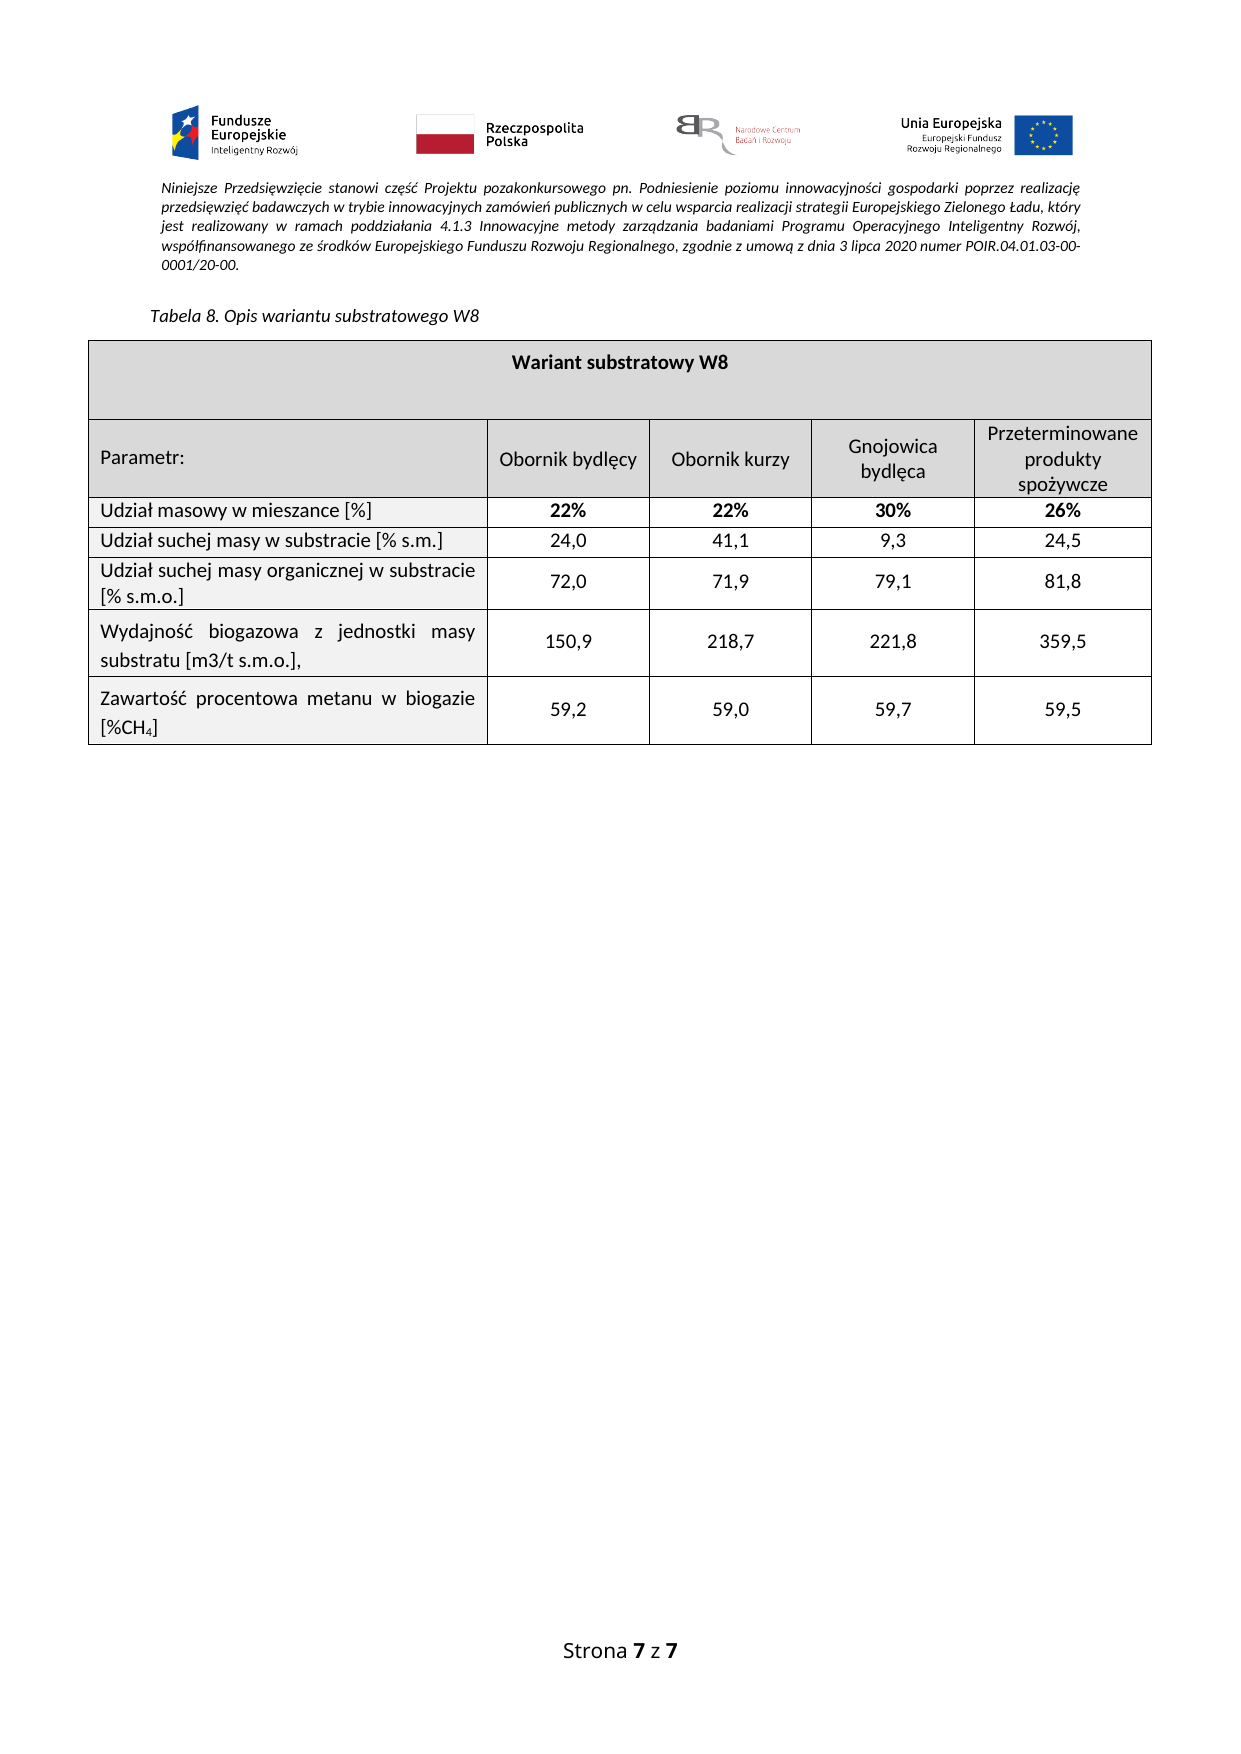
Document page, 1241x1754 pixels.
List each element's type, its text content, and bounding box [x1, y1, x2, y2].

table_cell Gnojowica bydlęca [812, 420, 974, 497]
table_cell 22% [650, 498, 811, 527]
table_cell 359,5 [975, 610, 1151, 676]
table_cell 26% [975, 498, 1151, 527]
table_cell 9,3 [812, 528, 974, 557]
table_cell Wydajność biogazowa z jednostki masy substratu [m3/t s.m.o.], [89, 610, 487, 676]
table_cell 71,9 [650, 558, 811, 608]
table_cell Udział suchej masy organicznej w substracie [% s.m.o.] [89, 558, 487, 608]
table_cell 150,9 [488, 610, 649, 676]
table_cell Zawartość procentowa metanu w biogazie [%CH4] [89, 677, 487, 743]
table_cell 24,5 [975, 528, 1151, 557]
table_header Wariant substratowy W8 [89, 341, 1151, 419]
table_cell 22% [488, 498, 649, 527]
table_cell 81,8 [975, 558, 1151, 608]
table_cell Udział masowy w mieszance [%] [89, 498, 487, 527]
table_cell 59,2 [488, 677, 649, 743]
table_cell 30% [812, 498, 974, 527]
table_cell Parametr: [89, 420, 487, 497]
table_cell 41,1 [650, 528, 811, 557]
table_cell Przeterminowane produkty spożywcze [975, 420, 1151, 497]
table_cell Obornik bydlęcy [488, 420, 649, 497]
table_cell 59,0 [650, 677, 811, 743]
table_cell Udział suchej masy w substracie [% s.m.] [89, 528, 487, 557]
picture [172, 105, 1073, 160]
table_cell 24,0 [488, 528, 649, 557]
table_cell Obornik kurzy [650, 420, 811, 497]
text Tabela 8. Opis wariantu substratowego W8 [150, 304, 1090, 327]
table_cell 59,5 [975, 677, 1151, 743]
table_cell 221,8 [812, 610, 974, 676]
table_cell 59,7 [812, 677, 974, 743]
table_cell 218,7 [650, 610, 811, 676]
table_cell 79,1 [812, 558, 974, 608]
table_cell 72,0 [488, 558, 649, 608]
